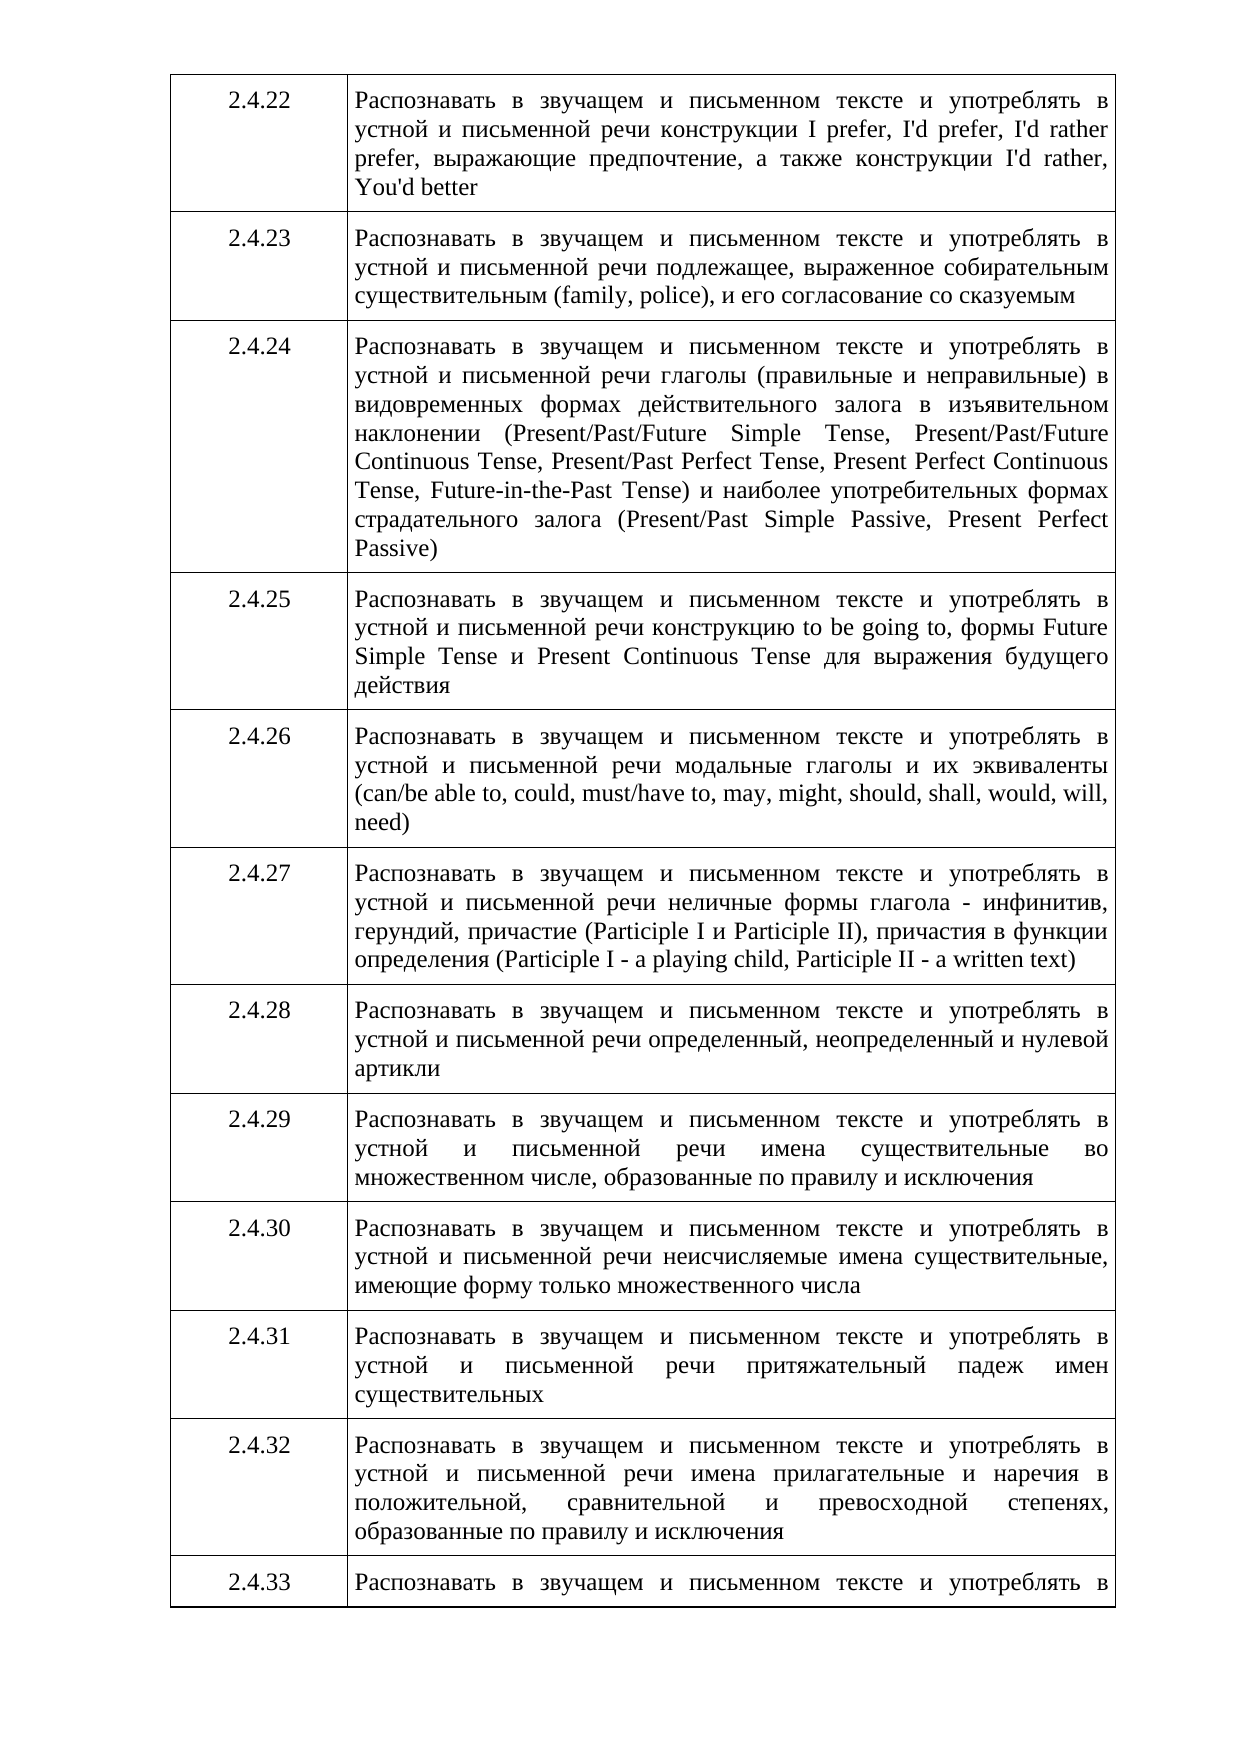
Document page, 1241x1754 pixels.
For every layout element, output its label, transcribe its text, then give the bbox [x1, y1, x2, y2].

table_cell Распознавать в звучащем и письменном тексте и употреблять в устной и письменной речи имена существительные во множественном числе, образованные по правилу и исключения [348, 1094, 1115, 1201]
table_cell Распознавать в звучащем и письменном тексте и употреблять в устной и письменной речи модальные глаголы и их эквиваленты (can/be able to, could, must/have to, may, might, should, shall, would, will, need) [348, 710, 1115, 847]
table_cell Распознавать в звучащем и письменном тексте и употреблять в устной и письменной речи определенный, неопределенный и нулевой артикли [348, 985, 1115, 1092]
table_cell 2.4.22 [171, 75, 347, 211]
table_cell 2.4.28 [171, 985, 347, 1092]
table_cell Распознавать в звучащем и письменном тексте и употреблять в устной и письменной речи неличные формы глагола - инфинитив, герундий, причастие (Participle I и Participle II), причастия в функции определения (Participle I - a playing child, Participle II - a written text) [348, 848, 1115, 984]
table_cell 2.4.33 [171, 1556, 347, 1606]
table_cell Распознавать в звучащем и письменном тексте и употреблять в устной и письменной речи конструкции I prefer, I'd prefer, I'd rather prefer, выражающие предпочтение, а также конструкции I'd rather, You'd better [348, 75, 1115, 211]
table_cell Распознавать в звучащем и письменном тексте и употреблять в устной и письменной речи имена прилагательные и наречия в положительной, сравнительной и превосходной степенях, образованные по правилу и исключения [348, 1419, 1115, 1555]
table_cell Распознавать в звучащем и письменном тексте и употреблять в устной и письменной речи подлежащее, выраженное собирательным существительным (family, police), и его согласование со сказуемым [348, 212, 1115, 320]
table_cell 2.4.29 [171, 1094, 347, 1201]
table_cell 2.4.23 [171, 212, 347, 320]
table_cell 2.4.27 [171, 848, 347, 984]
table_cell Распознавать в звучащем и письменном тексте и употреблять в устной и письменной речи притяжательный падеж имен существительных [348, 1311, 1115, 1418]
table_cell 2.4.24 [171, 321, 347, 572]
table_cell Распознавать в звучащем и письменном тексте и употреблять в устной и письменной речи глаголы (правильные и неправильные) в видовременных формах действительного залога в изъявительном наклонении (Present/Past/Future Simple Tense, Present/Past/Future Continuous Tense, Present/Past Perfect Tense, Present Perfect Continuous Tense, Future-in-the-Past Tense) и наиболее употребительных формах страдательного залога (Present/Past Simple Passive, Present Perfect Passive) [348, 321, 1115, 572]
table_cell Распознавать в звучащем и письменном тексте и употреблять в устной и письменной речи конструкцию to be going to, формы Future Simple Tense и Present Continuous Tense для выражения будущего действия [348, 573, 1115, 709]
table_cell 2.4.25 [171, 573, 347, 709]
table_cell 2.4.31 [171, 1311, 347, 1418]
table_cell 2.4.32 [171, 1419, 347, 1555]
table_cell 2.4.30 [171, 1202, 347, 1309]
table_cell 2.4.26 [171, 710, 347, 847]
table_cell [348, 1556, 1115, 1606]
table_cell Распознавать в звучащем и письменном тексте и употреблять в устной и письменной речи неисчисляемые имена существительные, имеющие форму только множественного числа [348, 1202, 1115, 1309]
